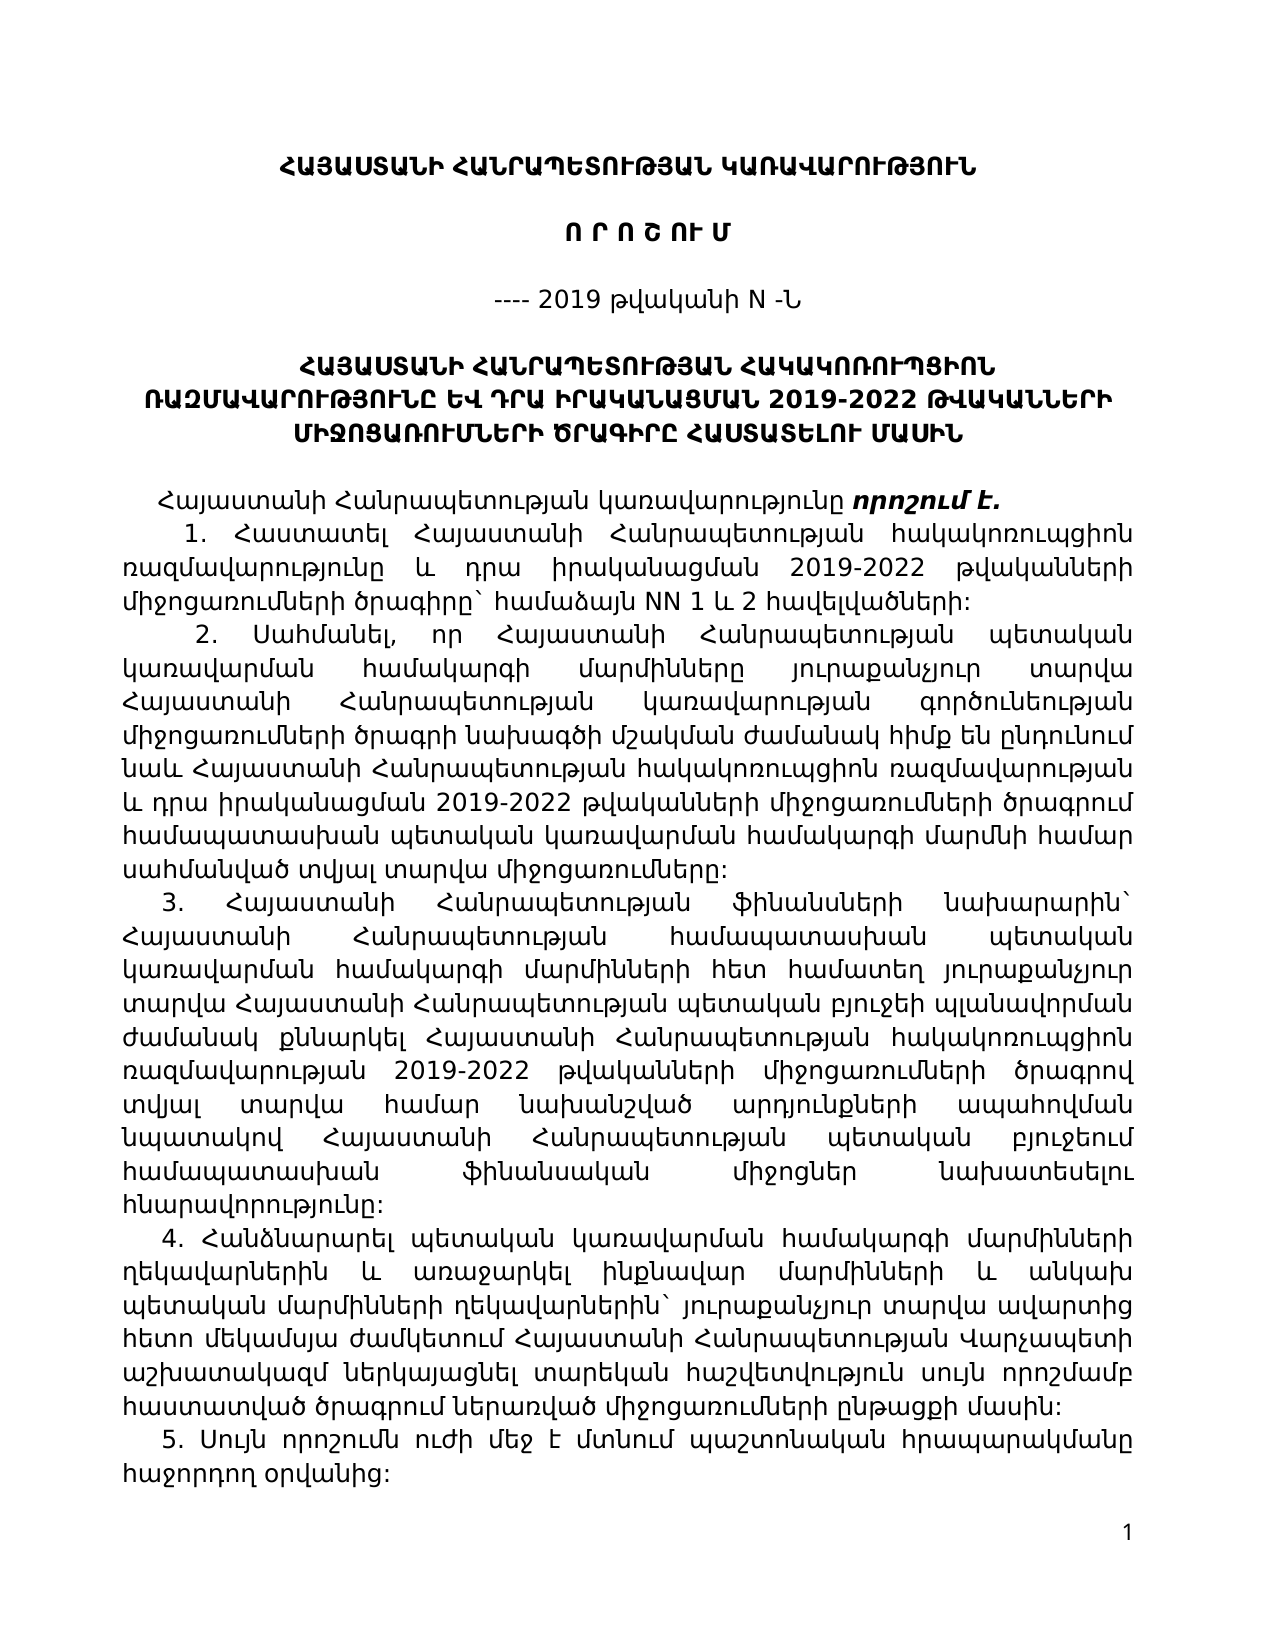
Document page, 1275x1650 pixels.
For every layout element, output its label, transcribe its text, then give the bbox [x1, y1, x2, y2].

text Հայաստանի Հանրապետության կառավարությունը որոշում է. [122, 486, 1134, 515]
text 1. Հաստատել Հայաստանի Հանրապետության հակակոռուպցիոն ռազմավարությունը և դրա իրականացման 2019-2022 թվականների միջոցառումների ծրագիրը` համաձայն NN 1 և 2 հավելվածների: [122, 520, 1134, 616]
text 5. Սույն որոշումն ուժի մեջ է մտնում պաշտոնական հրապարակմանը հաջորդող օրվանից: [122, 1425, 1134, 1488]
text ՀԱՅԱՍՏԱՆԻ ՀԱՆՐԱՊԵՏՈՒԹՅԱՆ ԿԱՌԱՎԱՐՈՒԹՅՈՒՆ [122, 118, 1134, 181]
text ---- 2019 թվականի N -Ն [122, 285, 1134, 314]
text Ո Ր Ո Շ ՈՒ Մ [122, 219, 1134, 248]
text 4. Հանձնարարել պետական կառավարման համակարգի մարմինների ղեկավարներին և առաջարկել ինքնավար մարմինների և անկախ պետական մարմինների ղեկավարներին` յուրաքանչյուր տարվա ավարտից հետո մեկամսյա ժամկետում Հայաստանի Հանրապետության Վարչապետի աշխատակազմ ներկայացնել տարեկան հաշվետվություն սույն որոշմամբ հաստատված ծրագրում ներառված միջոցառումների ընթացքի մասին: [122, 1224, 1134, 1421]
text ՀԱՅԱՍՏԱՆԻ ՀԱՆՐԱՊԵՏՈՒԹՅԱՆ ՀԱԿԱԿՈՌՈՒՊՑԻՈՆ ՌԱԶՄԱՎԱՐՈՒԹՅՈՒՆԸ ԵՎ ԴՐԱ ԻՐԱԿԱՆԱՑՄԱՆ 2019-2022 ԹՎԱԿԱՆՆԵՐԻ ՄԻՋՈՑԱՌՈՒՄՆԵՐԻ ԾՐԱԳԻՐԸ ՀԱՍՏԱՏԵԼՈՒ ՄԱՍԻՆ [122, 352, 1134, 448]
text 2. Սահմանել, որ Հայաստանի Հանրապետության պետական կառավարման համակարգի մարմինները յուրաքանչյուր տարվա Հայաստանի Հանրապետության կառավարության գործունեության միջոցառումների ծրագրի նախագծի մշակման ժամանակ հիմք են ընդունում նաև Հայաստանի Հանրապետության հակակոռուպցիոն ռազմավարության և դրա իրականացման 2019-2022 թվականների միջոցառումների ծրագրում համապատասխան պետական կառավարման համակարգի մարմնի համար սահմանված տվյալ տարվա միջոցառումները: [122, 620, 1134, 884]
text 3. Հայաստանի Հանրապետության ֆինանսների նախարարին` Հայաստանի Հանրապետության համապատասխան պետական կառավարման համակարգի մարմինների հետ համատեղ յուրաքանչյուր տարվա Հայաստանի Հանրապետության պետական բյուջեի պլանավորման ժամանակ քննարկել Հայաստանի Հանրապետության հակակոռուպցիոն ռազմավարության 2019-2022 թվականների միջոցառումների ծրագրով տվյալ տարվա համար նախանշված արդյունքների ապահովման նպատակով Հայաստանի Հանրապետության պետական բյուջեում համապատասխան ֆինանսական միջոցներ նախատեսելու հնարավորությունը: [122, 889, 1134, 1220]
